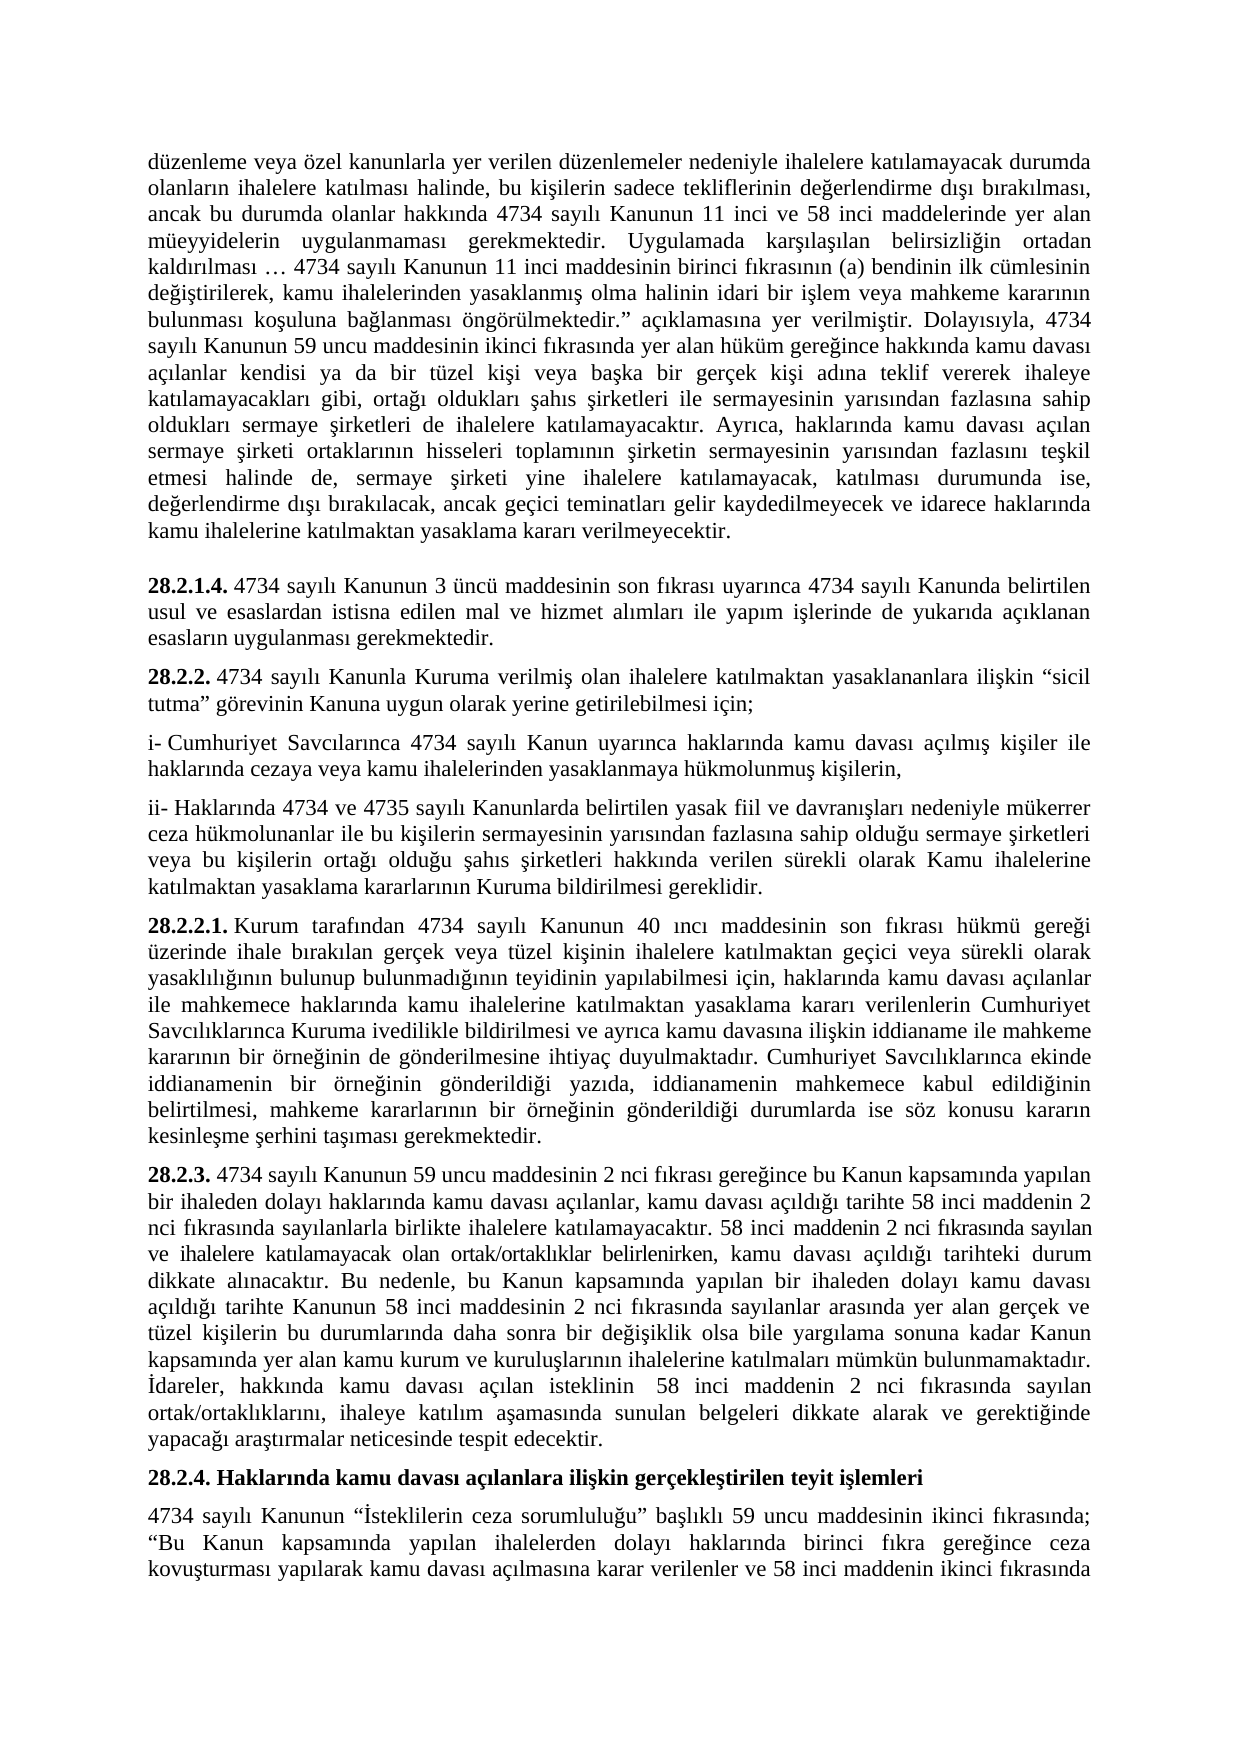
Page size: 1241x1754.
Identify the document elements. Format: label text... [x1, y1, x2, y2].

text 28.2.4. Haklarında kamu davası açılanlara ilişkin gerçekleştirilen teyit işlemleri [148, 1464, 1092, 1490]
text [148, 148, 1092, 543]
text 28.2.2.1. Kurum tarafından 4734 sayılı Kanunun 40 ıncı maddesinin son fıkrası hükmü gereği üzerinde ihale bırakılan gerçek veya tüzel kişinin ihalelere katılmaktan geçici veya sürekli olarak yasaklılığının bulunup bulunmadığının teyidinin yapılabilmesi için, haklarında kamu davası açılanlar ile mahkemece haklarında kamu ihalelerine katılmaktan yasaklama kararı verilenlerin Cumhuriyet Savcılıklarınca Kuruma ivedilikle bildirilmesi ve ayrıca kamu davasına ilişkin iddianame ile mahkeme kararının bir örneğinin de gönderilmesine ihtiyaç duyulmaktadır. Cumhuriyet Savcılıklarınca ekinde iddianamenin bir örneğinin gönderildiği yazıda, iddianamenin mahkemece kabul edildiğinin belirtilmesi, mahkeme kararlarının bir örneğinin gönderildiği durumlarda ise söz konusu kararın kesinleşme şerhini taşıması gerekmektedir. [148, 912, 1092, 1149]
text 28.2.3. 4734 sayılı Kanunun 59 uncu maddesinin 2 nci fıkrası gereğince bu Kanun kapsamında yapılan bir ihaleden dolayı haklarında kamu davası açılanlar, kamu davası açıldığı tarihte 58 inci maddenin 2 nci fıkrasında sayılanlarla birlikte ihalelere katılamayacaktır. 58 inci maddenin 2 nci fıkrasında sayılan ve ihalelere katılamayacak olan ortak/ortaklıklar belirlenirken, kamu davası açıldığı tarihteki durum dikkate alınacaktır. Bu nedenle, bu Kanun kapsamında yapılan bir ihaleden dolayı kamu davası açıldığı tarihte Kanunun 58 inci maddesinin 2 nci fıkrasında sayılanlar arasında yer alan gerçek ve tüzel kişilerin bu durumlarında daha sonra bir değişiklik olsa bile yargılama sonuna kadar Kanun kapsamında yer alan kamu kurum ve kuruluşlarının ihalelerine katılmaları mümkün bulunmamaktadır. İdareler, hakkında kamu davası açılan isteklinin 58 inci maddenin 2 nci fıkrasında sayılan ortak/ortaklıklarını, ihaleye katılım aşamasında sunulan belgeleri dikkate alarak ve gerektiğinde yapacağı araştırmalar neticesinde tespit edecektir. [148, 1161, 1092, 1451]
text 28.2.2. 4734 sayılı Kanunla Kuruma verilmiş olan ihalelere katılmaktan yasaklananlara ilişkin “sicil tutma” görevinin Kanuna uygun olarak yerine getirilebilmesi için; [148, 663, 1092, 716]
text ii- Haklarında 4734 ve 4735 sayılı Kanunlarda belirtilen yasak fiil ve davranışları nedeniyle mükerrer ceza hükmolunanlar ile bu kişilerin sermayesinin yarısından fazlasına sahip olduğu sermaye şirketleri veya bu kişilerin ortağı olduğu şahıs şirketleri hakkında verilen sürekli olarak Kamu ihalelerine katılmaktan yasaklama kararlarının Kuruma bildirilmesi gereklidir. [148, 794, 1092, 899]
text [148, 1503, 1092, 1582]
text 28.2.1.4. 4734 sayılı Kanunun 3 üncü maddesinin son fıkrası uyarınca 4734 sayılı Kanunda belirtilen usul ve esaslardan istisna edilen mal ve hizmet alımları ile yapım işlerinde de yukarıda açıklanan esasların uygulanması gerekmektedir. [148, 572, 1092, 651]
text i- Cumhuriyet Savcılarınca 4734 sayılı Kanun uyarınca haklarında kamu davası açılmış kişiler ile haklarında cezaya veya kamu ihalelerinden yasaklanmaya hükmolunmuş kişilerin, [148, 728, 1092, 781]
